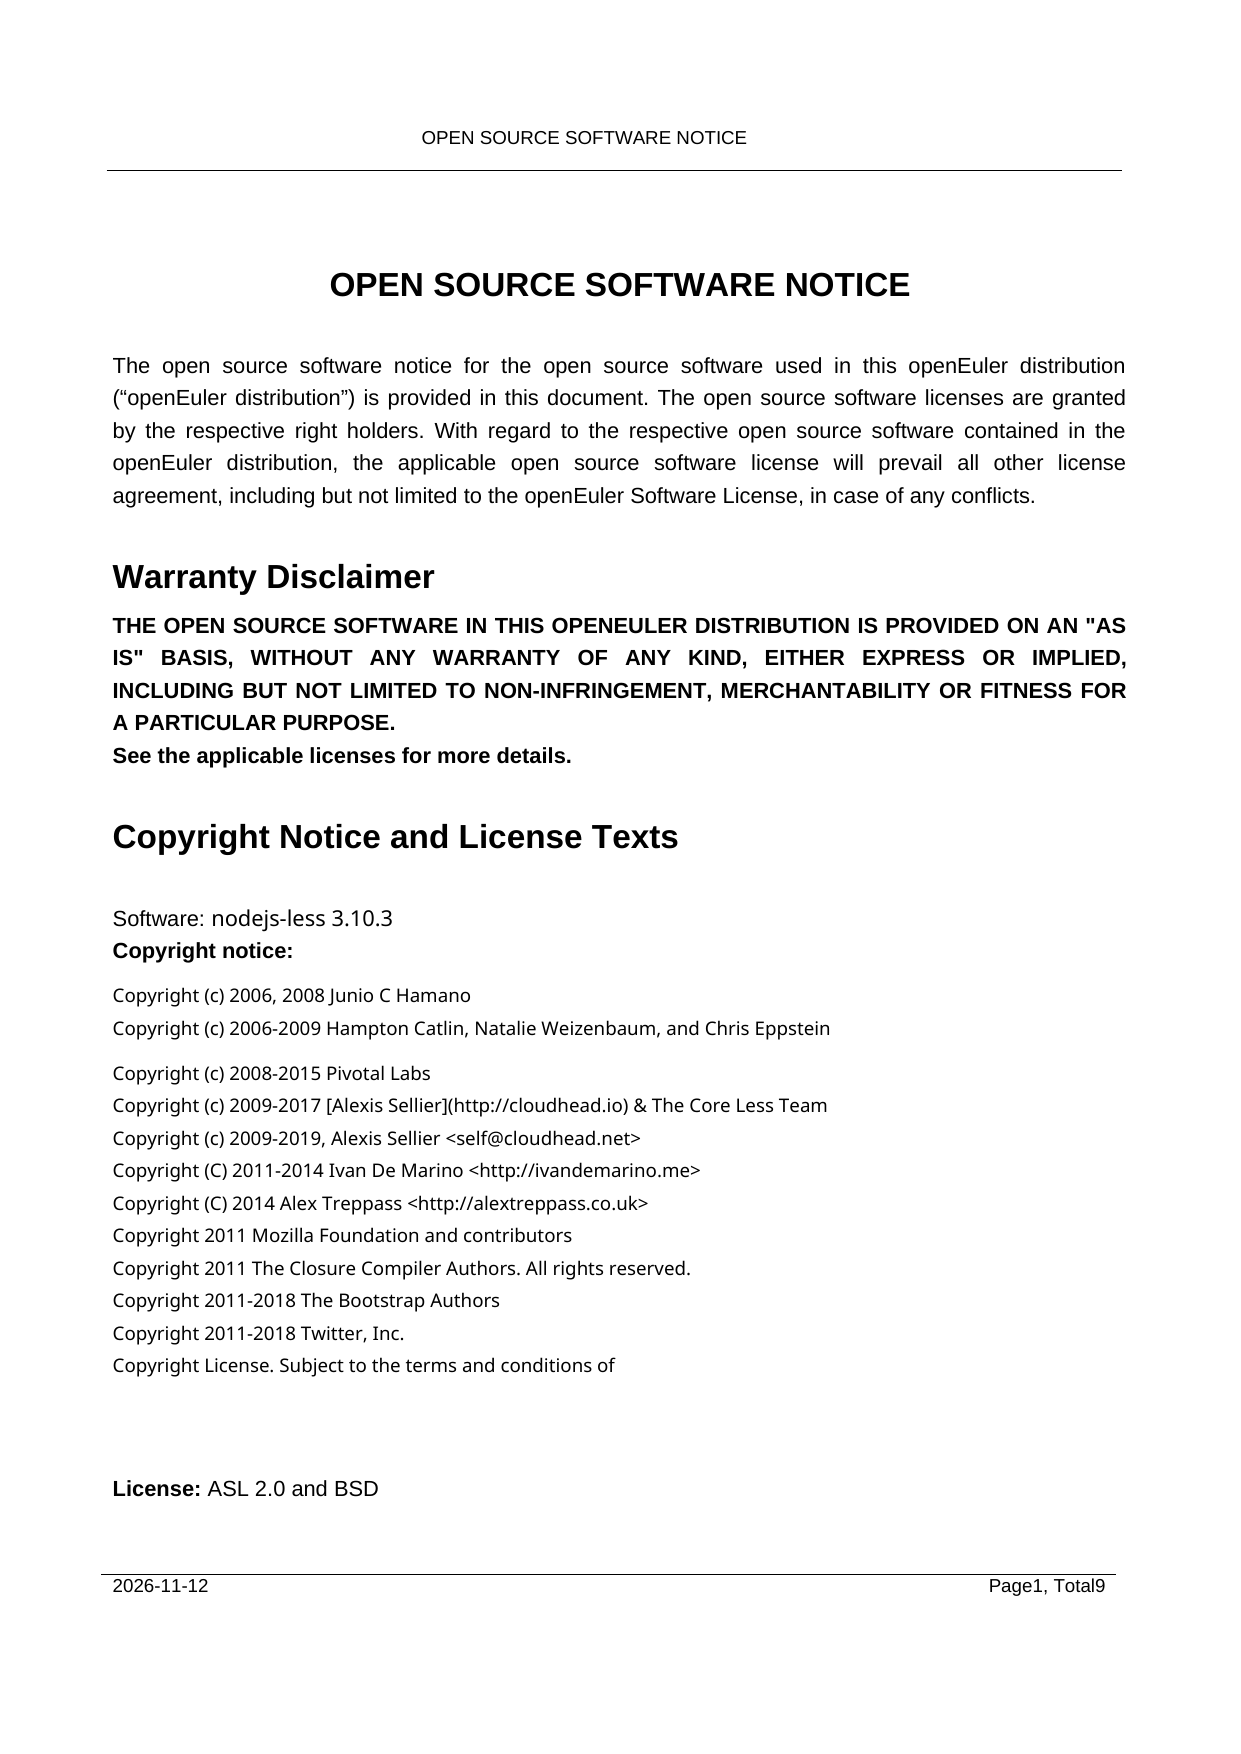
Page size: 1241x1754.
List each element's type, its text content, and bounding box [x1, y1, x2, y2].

text Software: nodejs-less 3.10.3 [112, 901, 1128, 934]
text Copyright 2011 The Closure Compiler Authors. All rights reserved. [112, 1252, 1128, 1284]
text Copyright (c) 2006-2009 Hampton Catlin, Natalie Weizenbaum, and Chris Eppstein [112, 1012, 1128, 1044]
text Copyright (c) 2006, 2008 Junio C Hamano [112, 979, 1128, 1012]
text Copyright (c) 2008-2015 Pivotal Labs [112, 1057, 1128, 1089]
text THE OPEN SOURCE SOFTWARE IN THIS OPENEULER DISTRIBUTION IS PROVIDED ON AN "AS IS" BASIS, WITHOUT ANY WARRANTY OF ANY KIND, EITHER EXPRESS OR IMPLIED, INCLUDING BUT NOT LIMITED TO NON-INFRINGEMENT, MERCHANTABILITY OR FITNESS FOR A PARTICULAR PURPOSE. See the applicable licenses for more details. [112, 609, 1128, 771]
text Copyright License. Subject to the terms and conditions of [112, 1349, 1128, 1382]
text OPEN SOURCE SOFTWARE NOTICE [112, 251, 1128, 316]
text Warranty Disclaimer [112, 544, 1128, 609]
text License: ASL 2.0 and BSD [112, 1472, 1128, 1504]
text Copyright 2011-2018 The Bootstrap Authors [112, 1284, 1128, 1317]
text Copyright 2011 Mozilla Foundation and contributors [112, 1219, 1128, 1252]
text Copyright (c) 2009-2017 [Alexis Sellier](http://cloudhead.io) & The Core Less Team [112, 1089, 1128, 1122]
text Copyright (c) 2009-2019, Alexis Sellier <self@cloudhead.net> [112, 1122, 1128, 1154]
text Copyright (C) 2014 Alex Treppass <http://alextreppass.co.uk> [112, 1187, 1128, 1219]
text Copyright Notice and License Texts [112, 804, 1128, 869]
text Copyright notice: [112, 934, 1128, 966]
text The open source software notice for the open source software used in this openEuler distribution (“openEuler distribution”) is provided in this document. The open source software licenses are granted by the respective right holders. With regard to the respective open source software contained in the openEuler distribution, the applicable open source software license will prevail all other license agreement, including but not limited to the openEuler Software License, in case of any conflicts. [112, 349, 1128, 511]
text Copyright (C) 2011-2014 Ivan De Marino <http://ivandemarino.me> [112, 1154, 1128, 1187]
text Copyright 2011-2018 Twitter, Inc. [112, 1317, 1128, 1349]
